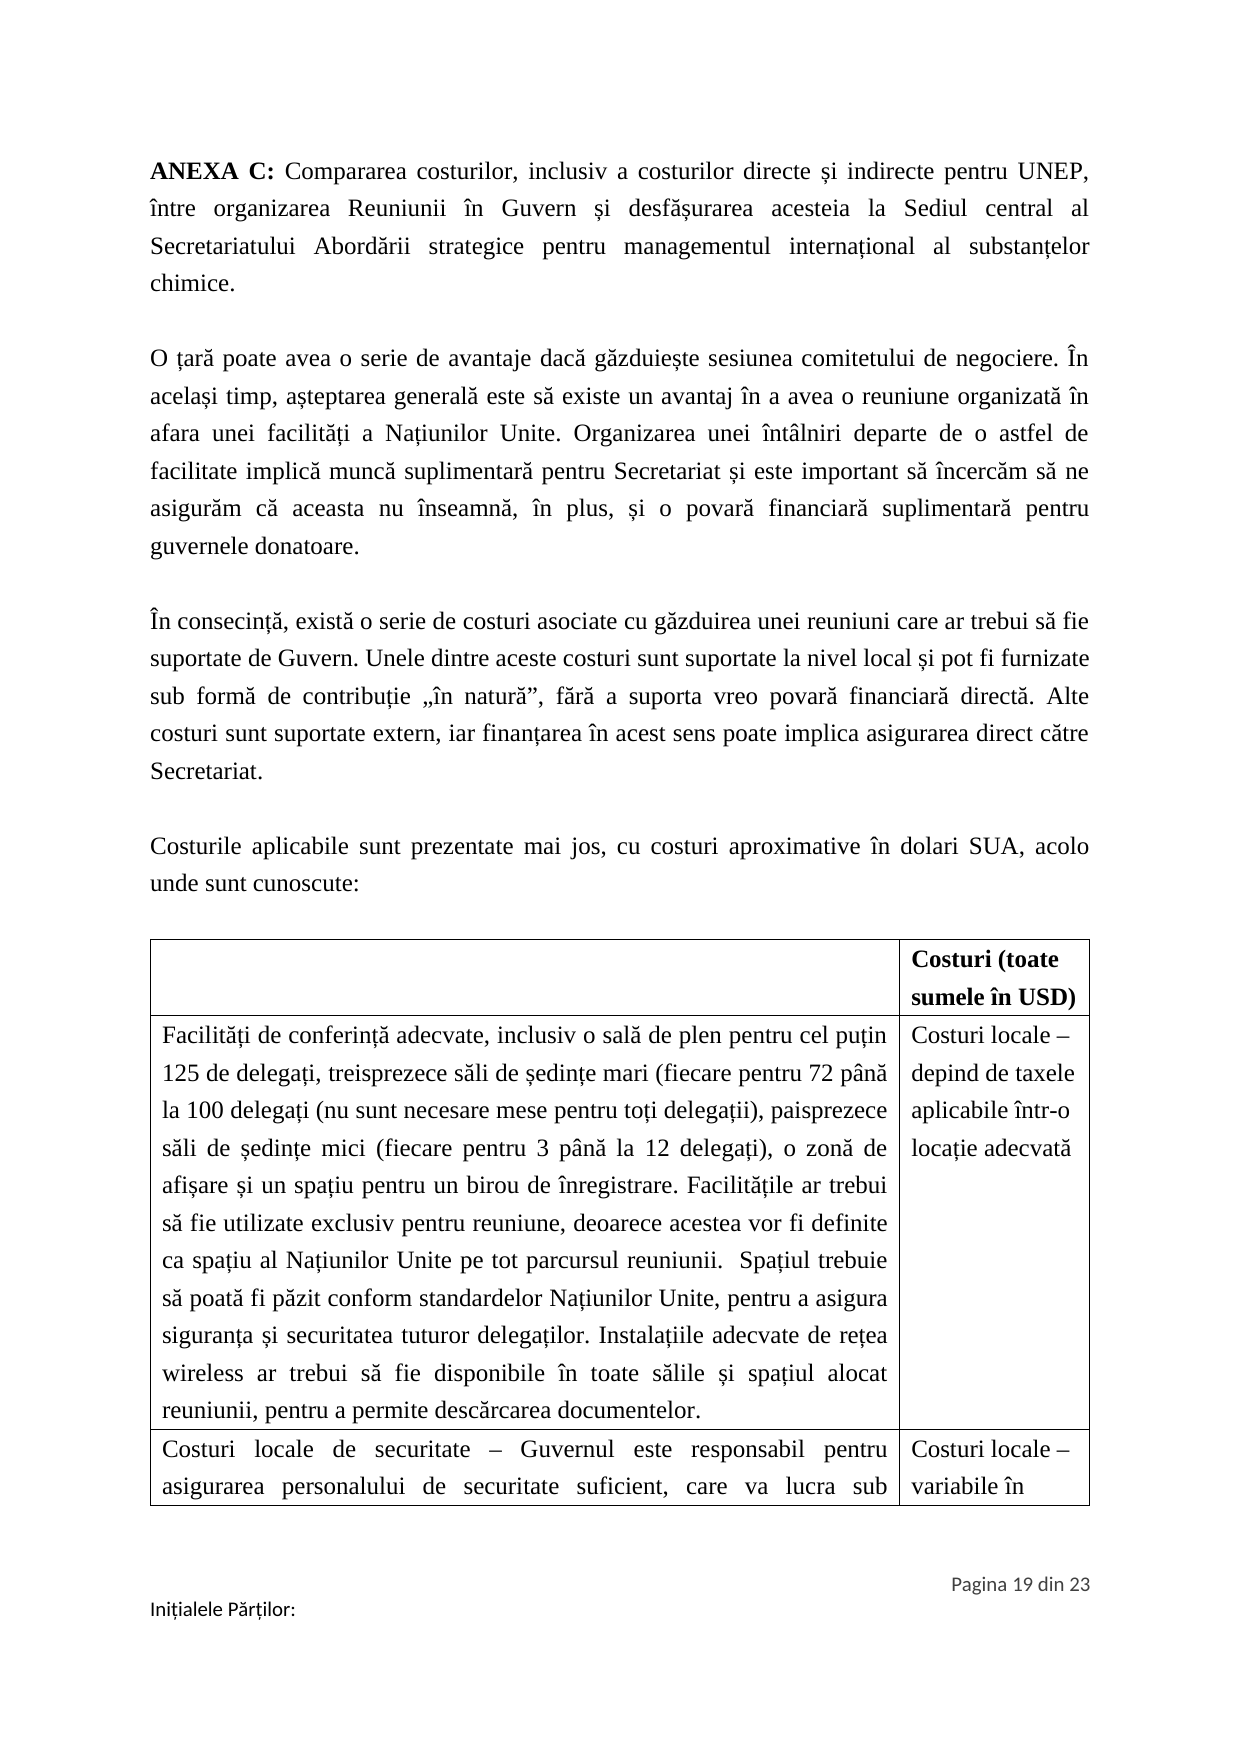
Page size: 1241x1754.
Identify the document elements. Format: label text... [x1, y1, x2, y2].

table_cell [151, 1430, 899, 1504]
text ANEXA C: Compararea costurilor, inclusiv a costurilor directe și indirecte pentru UNEP, între organizarea Reuniunii în Guvern și desfășurarea acesteia la Sediul central al Secretariatului Abordării strategice pentru managementul internațional al substanțelor chimice. [150, 151, 1090, 301]
table_header [151, 940, 899, 1015]
table_cell Costuri locale – depind de taxele aplicabile într-o locație adecvată [900, 1016, 1089, 1428]
text În consecință, există o serie de costuri asociate cu găzduirea unei reuniuni care ar trebui să fie suportate de Guvern. Unele dintre aceste costuri sunt suportate la nivel local și pot fi furnizate sub formă de contribuție „în natură”, fără a suporta vreo povară financiară directă. Alte costuri sunt suportate extern, iar finanțarea în acest sens poate implica asigurarea direct către Secretariat. [150, 601, 1090, 789]
table_header Costuri (toate sumele în USD) [900, 940, 1089, 1015]
text Costurile aplicabile sunt prezentate mai jos, cu costuri aproximative în dolari SUA, acolo unde sunt cunoscute: [150, 826, 1090, 901]
table_cell Facilități de conferință adecvate, inclusiv o sală de plen pentru cel puțin 125 de delegați, treisprezece săli de ședințe mari (fiecare pentru 72 până la 100 delegați (nu sunt necesare mese pentru toți delegații), paisprezece săli de ședințe mici (fiecare pentru 3 până la 12 delegați), o zonă de afișare și un spațiu pentru un birou de înregistrare. Facilitățile ar trebui să fie utilizate exclusiv pentru reuniune, deoarece acestea vor fi definite ca spațiu al Națiunilor Unite pe tot parcursul reuniunii. Spațiul trebuie să poată fi păzit conform standardelor Națiunilor Unite, pentru a asigura siguranța și securitatea tuturor delegaților. Instalațiile adecvate de rețea wireless ar trebui să fie disponibile în toate sălile și spațiul alocat reuniunii, pentru a permite descărcarea documentelor. [151, 1016, 899, 1428]
text O țară poate avea o serie de avantaje dacă găzduiește sesiunea comitetului de negociere. În același timp, așteptarea generală este să existe un avantaj în a avea o reuniune organizată în afara unei facilități a Națiunilor Unite. Organizarea unei întâlniri departe de o astfel de facilitate implică muncă suplimentară pentru Secretariat și este important să încercăm să ne asigurăm că aceasta nu înseamnă, în plus, și o povară financiară suplimentară pentru guvernele donatoare. [150, 339, 1090, 564]
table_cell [900, 1430, 1089, 1504]
